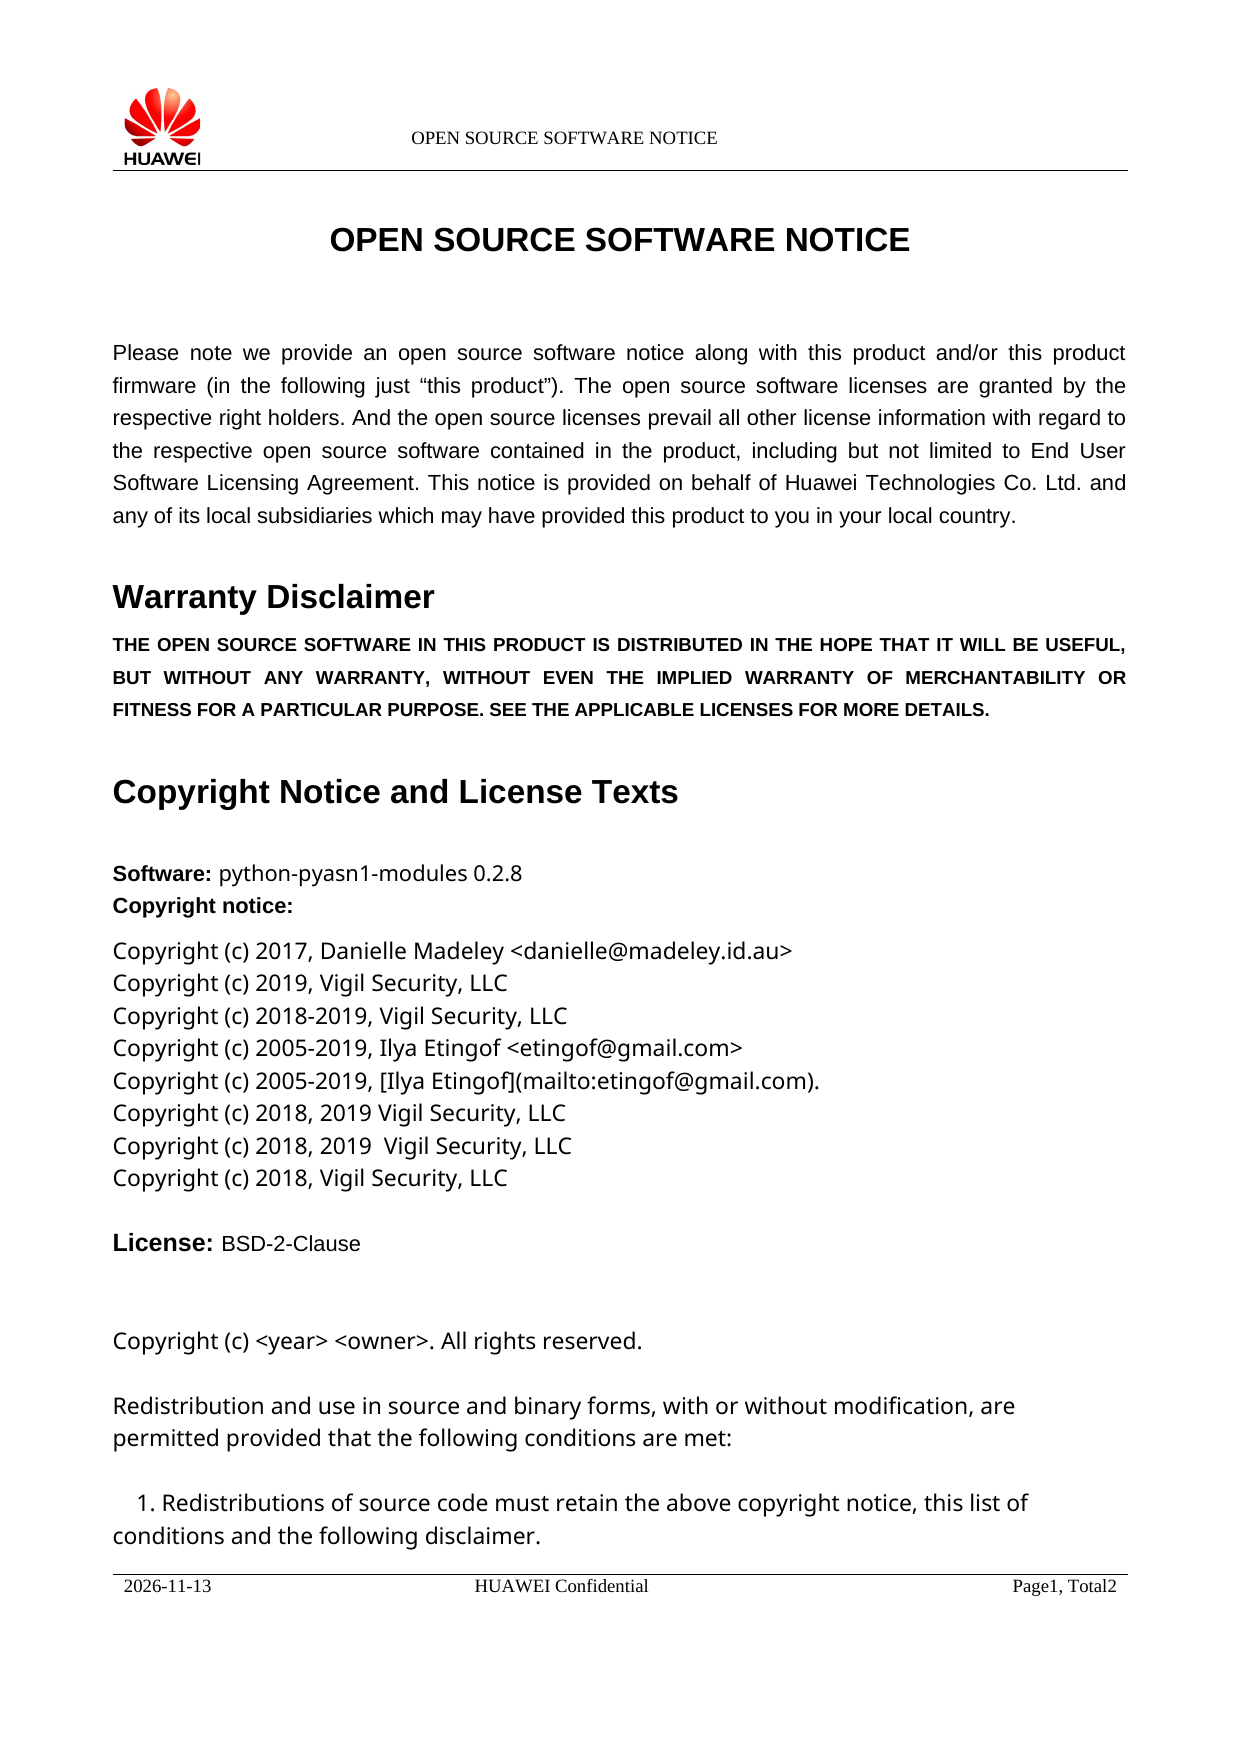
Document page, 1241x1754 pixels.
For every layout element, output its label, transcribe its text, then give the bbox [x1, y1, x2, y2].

text The open source software in this product is distributed in the hope that it will be useful, but WITHOUT ANY WARRANTY, without even the implied warranty of MERCHANTABILITY or FITNESS FOR A PARTICULAR PURPOSE. See the applicable licenses for more details. [112, 629, 1128, 726]
text Redistribution and use in source and binary forms, with or without modification, are permitted provided that the following conditions are met: [112, 1389, 1128, 1454]
text Warranty Disclaimer [112, 564, 1128, 629]
text Copyright notice: [112, 889, 1128, 921]
text 1. Redistributions of source code must retain the above copyright notice, this list of conditions and the following disclaimer. [112, 1486, 1128, 1551]
text Copyright (c) <year> <owner>. All rights reserved. [112, 1324, 1128, 1356]
picture [124, 88, 201, 165]
text Please note we provide an open source software notice along with this product and/or this product firmware (in the following just “this product”). The open source software licenses are granted by the respective right holders. And the open source licenses prevail all other license information with regard to the respective open source software contained in the product, including but not limited to End User Software Licensing Agreement. This notice is provided on behalf of Huawei Technologies Co. Ltd. and any of its local subsidiaries which may have provided this product to you in your local country. [112, 336, 1128, 531]
text Copyright (c) 2017, Danielle Madeley <danielle@madeley.id.au> Copyright (c) 2019, Vigil Security, LLC Copyright (c) 2018-2019, Vigil Security, LLC Copyright (c) 2005-2019, Ilya Etingof <etingof@gmail.com> Copyright (c) 2005-2019, [Ilya Etingof](mailto:etingof@gmail.com). Copyright (c) 2018, 2019 Vigil Security, LLC Copyright (c) 2018, 2019 Vigil Security, LLC Copyright (c) 2018, Vigil Security, LLC [112, 934, 1128, 1226]
text License: BSD-2-Clause [112, 1226, 1128, 1259]
text Copyright Notice and License Texts [112, 759, 1128, 824]
title Software: python-pyasn1-modules 0.2.8 [112, 856, 1128, 889]
text OPEN SOURCE SOFTWARE NOTICE [112, 206, 1128, 271]
